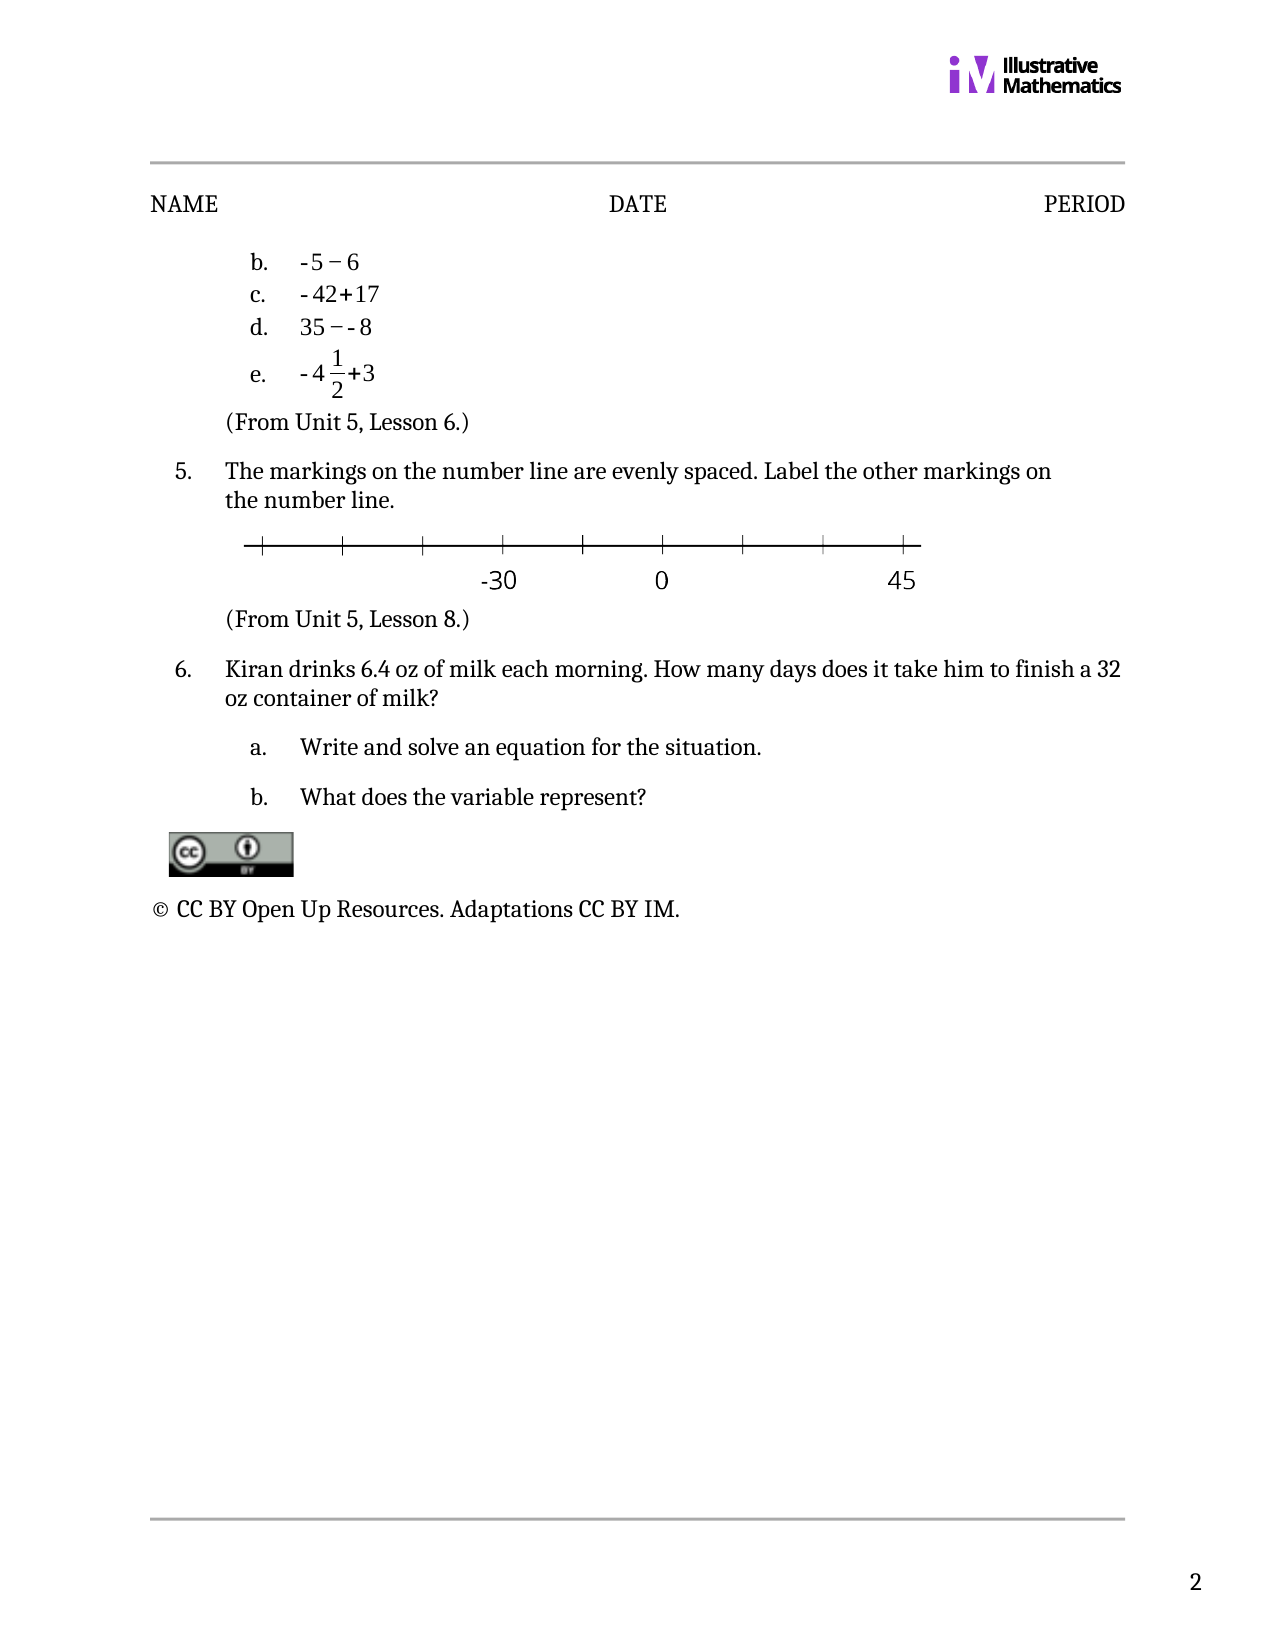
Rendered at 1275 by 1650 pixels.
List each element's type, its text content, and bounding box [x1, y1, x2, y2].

picture [243, 535, 922, 596]
text © CC BY Open Up Resources. Adaptations CC BY IM. [150, 895, 1125, 924]
list The markings on the number line are evenly spaced. Label the other markings on the number line. [175, 457, 1125, 515]
picture [949, 55, 1121, 93]
list (From Unit 5, Lesson 6.) [175, 408, 1125, 436]
picture [168, 832, 294, 877]
list (From Unit 5, Lesson 8.) [175, 605, 1125, 634]
list Write and solve an equation for the situation. [250, 733, 1125, 762]
list What does the variable represent? [250, 783, 1125, 812]
list Kiran drinks 6.4 oz of milk each morning. How many days does it take him to finish a 32 oz container of milk? [175, 655, 1125, 712]
